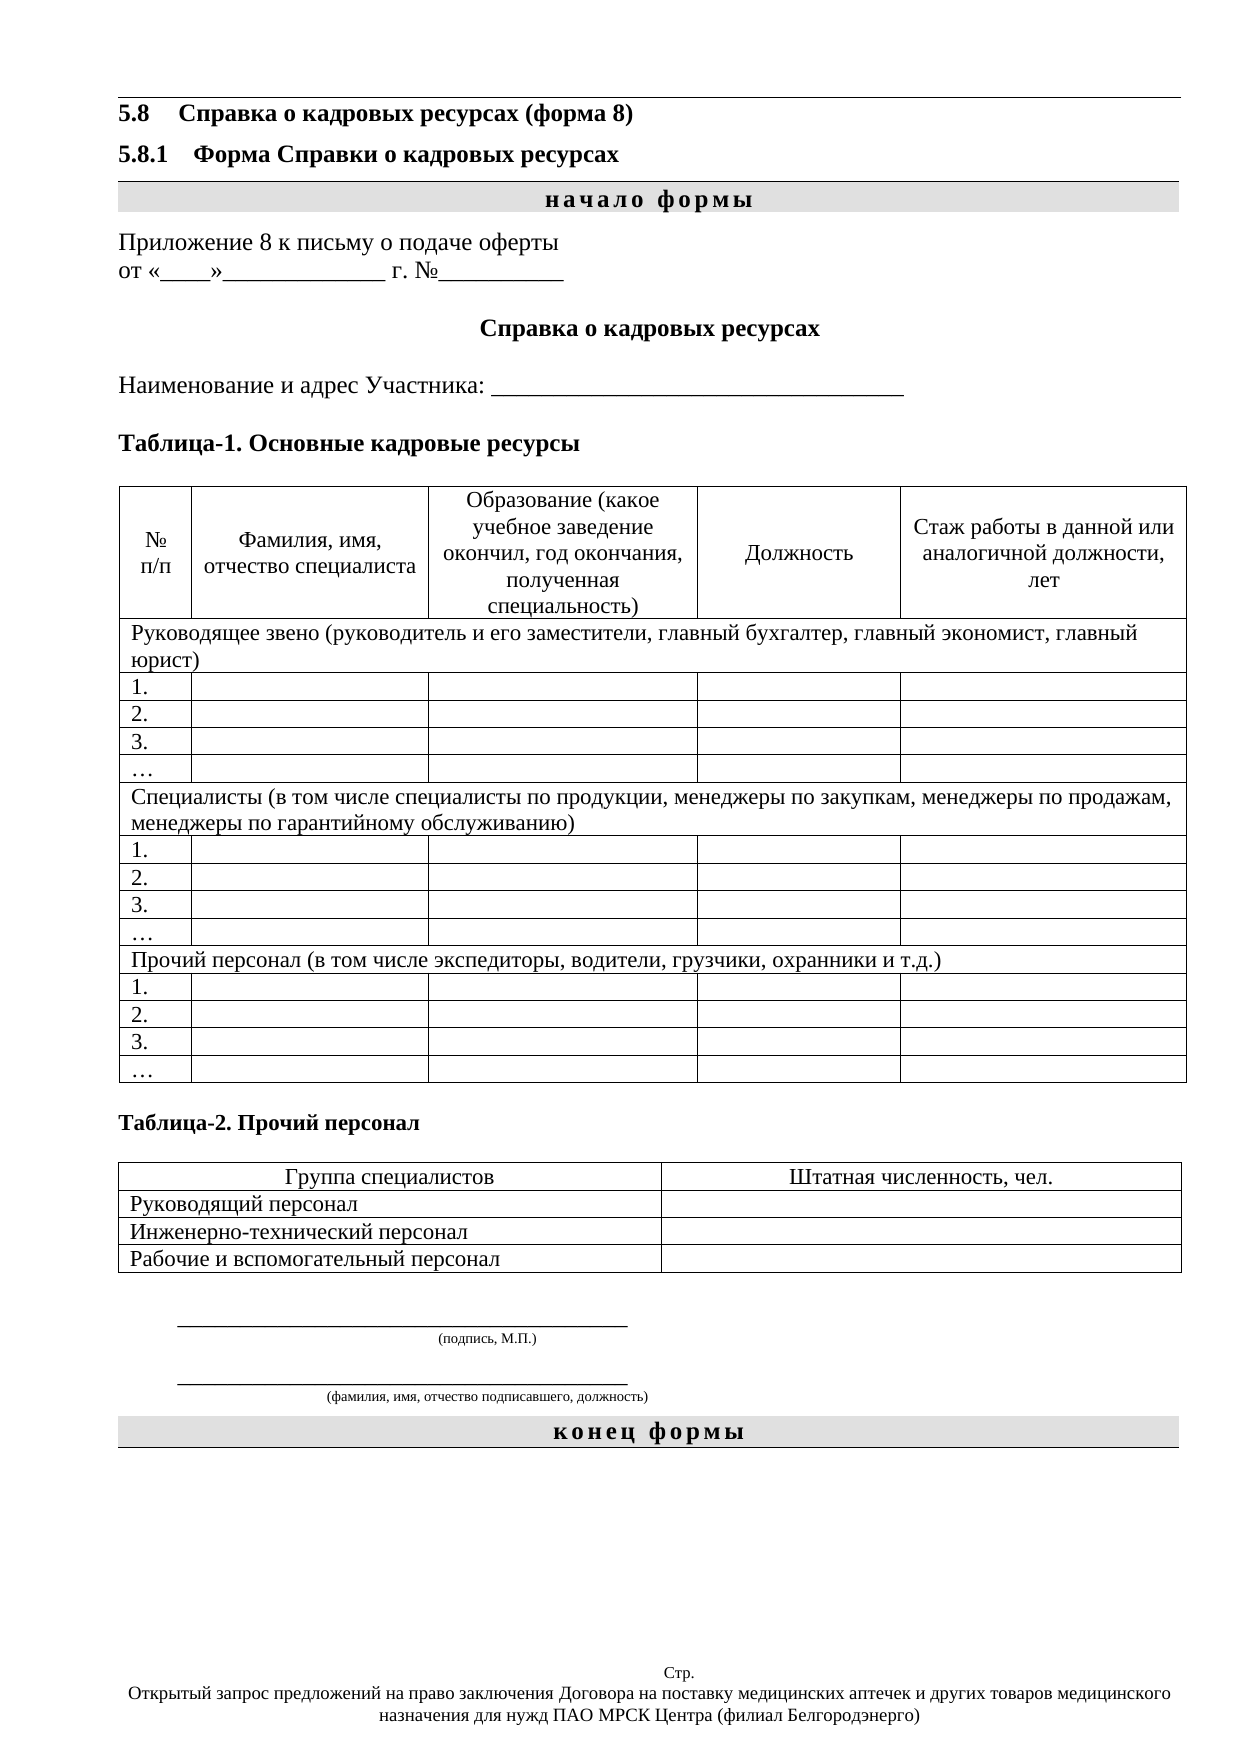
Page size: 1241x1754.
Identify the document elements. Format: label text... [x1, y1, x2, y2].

table_cell [120, 864, 191, 890]
subtitle Форма Справки о кадровых ресурсах [118, 139, 1181, 168]
table_header Стаж работы в данной или аналогичной должности, лет [901, 487, 1186, 618]
table_cell [901, 1001, 1186, 1027]
table_cell [192, 1056, 428, 1082]
table_cell [901, 728, 1186, 754]
text Таблица-2. Прочий персонал [118, 1109, 1181, 1136]
table_cell [698, 891, 900, 918]
text ____________________________________ [118, 1359, 1181, 1388]
table_cell [429, 836, 697, 863]
table_cell Прочий персонал (в том числе экспедиторы, водители, грузчики, охранники и т.д.) [120, 946, 1186, 972]
table_cell [901, 864, 1186, 890]
table_cell [120, 836, 191, 863]
table_cell Руководящий персонал [119, 1191, 661, 1217]
table_header № п/п [120, 487, 191, 618]
table_cell [429, 974, 697, 1000]
table_cell [901, 919, 1186, 945]
table_cell [901, 755, 1186, 782]
table_cell [698, 836, 900, 863]
table_cell [120, 1001, 191, 1027]
table_cell [698, 919, 900, 945]
table_cell [192, 755, 428, 782]
table_header Фамилия, имя, отчество специалиста [192, 487, 428, 618]
table_cell [120, 974, 191, 1000]
table_cell [901, 1056, 1186, 1082]
table_cell … [120, 919, 191, 945]
table_cell [120, 728, 191, 754]
table_cell [698, 1001, 900, 1027]
table_cell [192, 1028, 428, 1054]
text Приложение 8 к письму о подаче оферты от «____»_____________ г. №__________ [118, 227, 1181, 284]
table_cell [429, 891, 697, 918]
text ____________________________________ [118, 1301, 1181, 1330]
table_cell Рабочие и вспомогательный персонал [119, 1245, 661, 1272]
table_cell [429, 673, 697, 699]
table_cell [698, 1028, 900, 1054]
table_cell [429, 919, 697, 945]
table_cell [429, 1056, 697, 1082]
table_header Группа специалистов [119, 1163, 661, 1189]
table_cell [192, 836, 428, 863]
text Справка о кадровых ресурсах [118, 313, 1181, 342]
text начало формы [118, 182, 1179, 212]
table_cell [901, 673, 1186, 699]
table_cell [901, 836, 1186, 863]
table_cell Специалисты (в том числе специалисты по продукции, менеджеры по закупкам, менеджеры по продажам, менеджеры по гарантийному обслуживанию) [120, 783, 1186, 835]
table_cell [120, 891, 191, 918]
table_cell Руководящее звено (руководитель и его заместители, главный бухгалтер, главный экономист, главный юрист) [120, 619, 1186, 672]
table_cell [901, 974, 1186, 1000]
table_header Штатная численность, чел. [662, 1163, 1181, 1189]
table_cell [698, 755, 900, 782]
table_cell [120, 701, 191, 727]
table_cell [192, 974, 428, 1000]
table_cell [429, 864, 697, 890]
text конец формы [118, 1416, 1179, 1447]
table_cell [698, 701, 900, 727]
table_cell [698, 974, 900, 1000]
table_header Должность [698, 487, 900, 618]
table_cell [698, 1056, 900, 1082]
table_cell … [120, 1056, 191, 1082]
table_cell [698, 728, 900, 754]
table_cell [662, 1245, 1181, 1272]
table_cell [192, 728, 428, 754]
table_cell [429, 1028, 697, 1054]
table_cell [120, 673, 191, 699]
table_cell [901, 701, 1186, 727]
table_cell [192, 701, 428, 727]
table_cell [429, 755, 697, 782]
table_cell [192, 891, 428, 918]
table_cell … [120, 755, 191, 782]
table_cell [192, 919, 428, 945]
table_header Образование (какое учебное заведение окончил, год окончания, полученная специальность) [429, 487, 697, 618]
table_cell [662, 1191, 1181, 1217]
table_cell [698, 864, 900, 890]
text Таблица-1. Основные кадровые ресурсы [118, 428, 1181, 457]
table_cell Инженерно-технический персонал [119, 1218, 661, 1244]
table_cell [192, 864, 428, 890]
table_cell [901, 891, 1186, 918]
table_cell [192, 1001, 428, 1027]
text (подпись, М.П.) [118, 1330, 797, 1359]
table_cell [429, 701, 697, 727]
table_cell [192, 673, 428, 699]
table_cell [120, 1028, 191, 1054]
table_cell [901, 1028, 1186, 1054]
table_cell [662, 1218, 1181, 1244]
subtitle Справка о кадровых ресурсах (форма 8) [118, 98, 1181, 127]
table_cell [698, 673, 900, 699]
text Наименование и адрес Участника: _________________________________ [118, 371, 1181, 399]
table_cell [429, 728, 697, 754]
text (фамилия, имя, отчество подписавшего, должность) [118, 1388, 797, 1416]
table_cell [429, 1001, 697, 1027]
